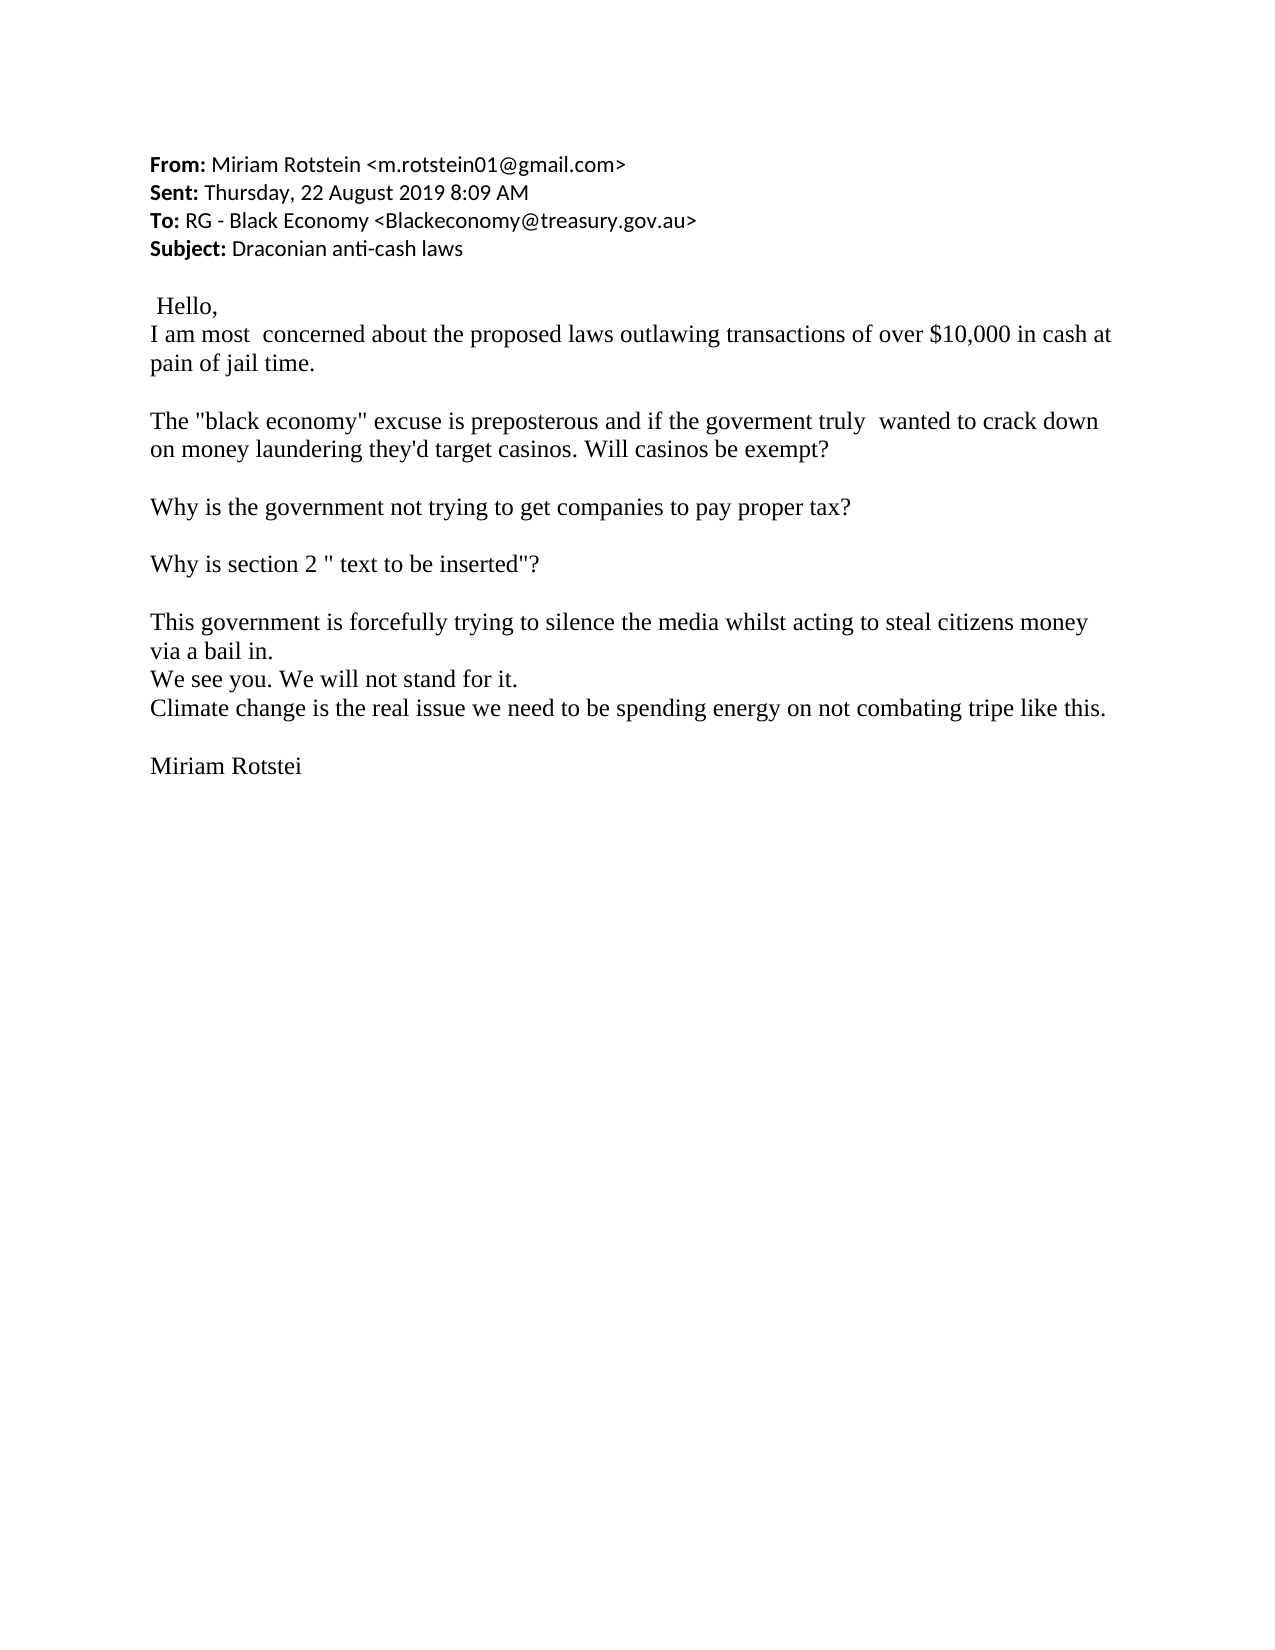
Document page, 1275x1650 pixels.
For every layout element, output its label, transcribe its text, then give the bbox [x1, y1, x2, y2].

text From: Miriam Rotstein <m.rotstein01@gmail.com> Sent: Thursday, 22 August 2019 8:09 AM To: RG - Black Economy <Blackeconomy@treasury.gov.au> Subject: Draconian anti-cash laws [150, 150, 1125, 262]
text Why is the government not trying to get companies to pay proper tax? [150, 492, 1125, 521]
text Hello, [150, 291, 1125, 319]
text The "black economy" excuse is preposterous and if the goverment truly wanted to crack down on money laundering they'd target casinos. Will casinos be exempt? [150, 406, 1125, 463]
text I am most concerned about the proposed laws outlawing transactions of over $10,000 in cash at pain of jail time. [150, 319, 1125, 377]
text This government is forcefully trying to silence the media whilst acting to steal citizens money via a bail in. [150, 607, 1125, 664]
text Miriam Rotstei [150, 751, 1125, 779]
text Climate change is the real issue we need to be spending energy on not combating tripe like this. [150, 693, 1125, 722]
text We see you. We will not stand for it. [150, 664, 1125, 693]
text Why is section 2 " text to be inserted"? [150, 549, 1125, 578]
